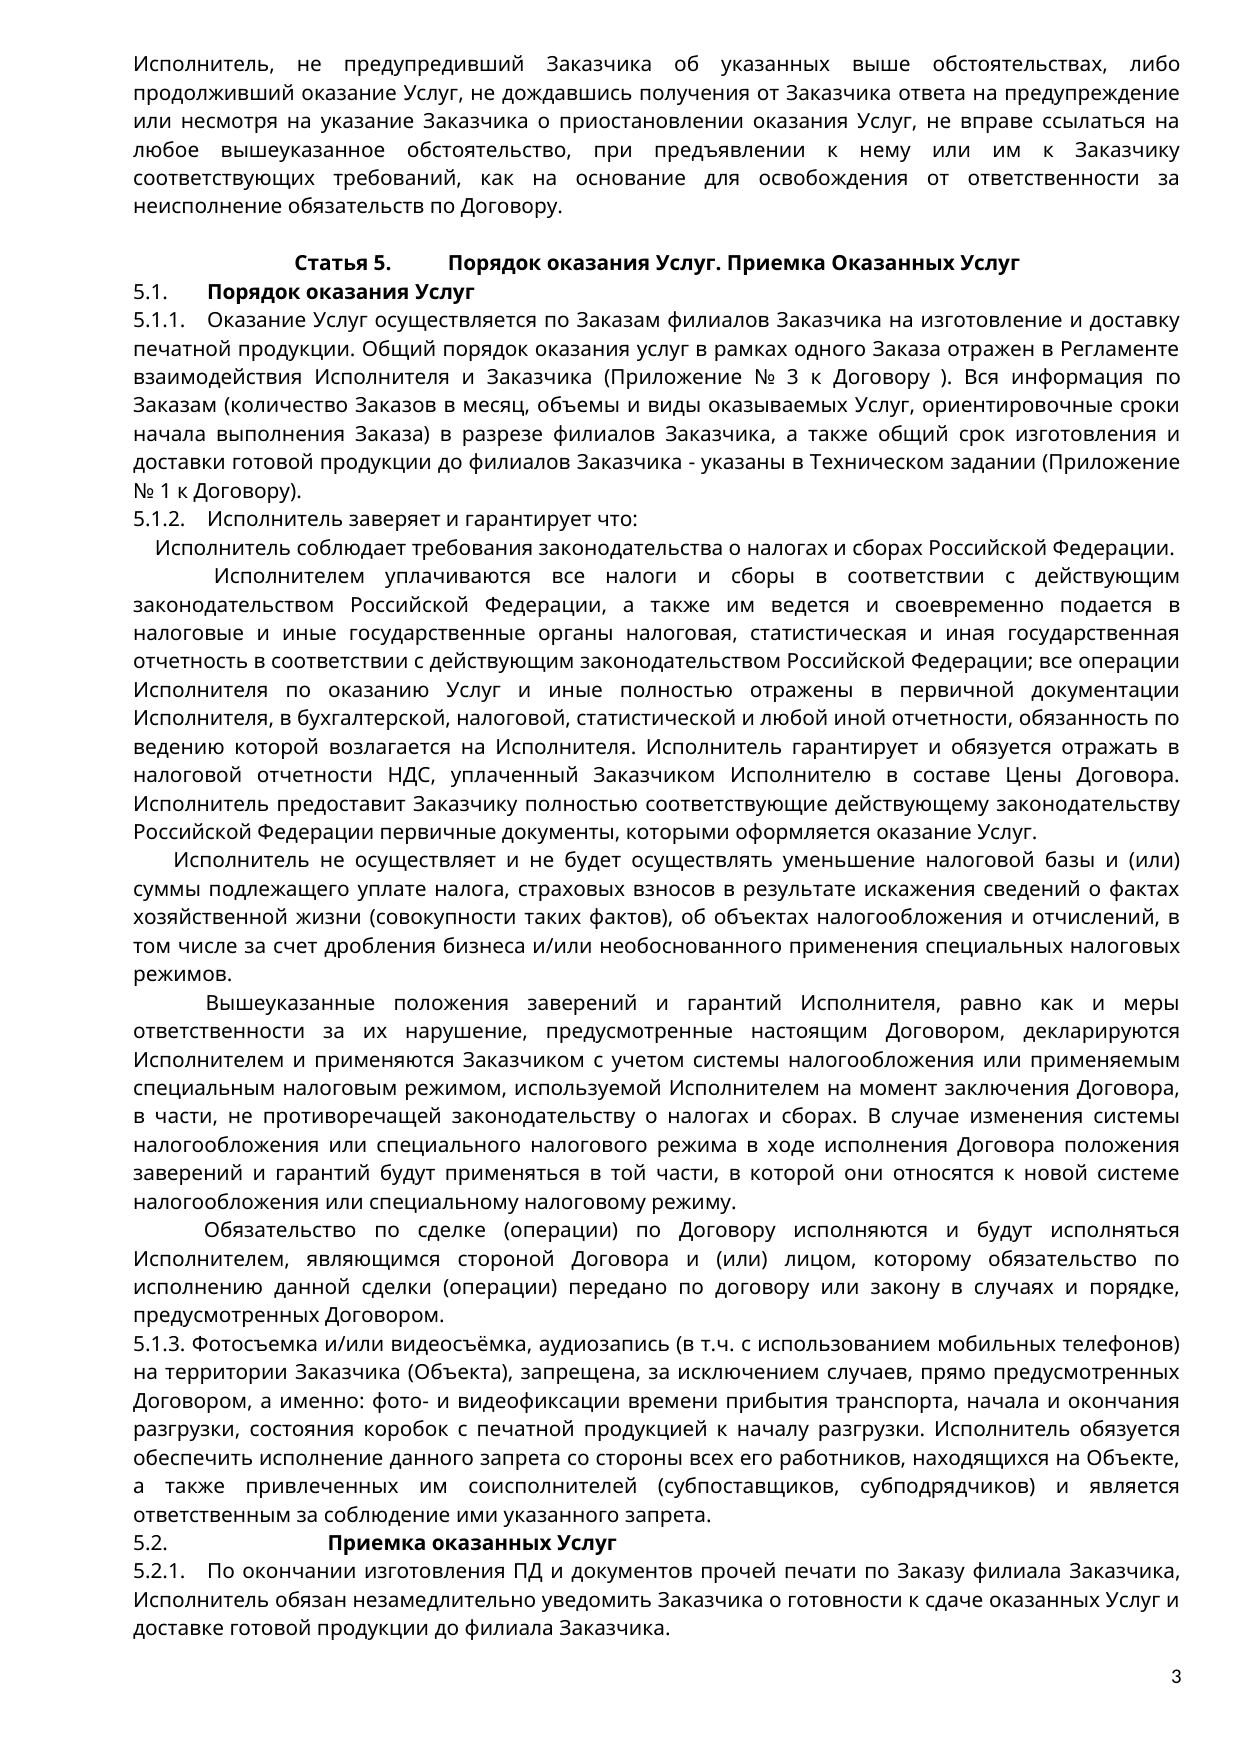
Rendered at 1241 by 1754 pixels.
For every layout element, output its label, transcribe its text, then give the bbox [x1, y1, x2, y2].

text Вышеуказанные положения заверений и гарантий Исполнителя, равно как и меры ответственности за их нарушение, предусмотренные настоящим Договором, декларируются Исполнителем и применяются Заказчиком с учетом системы налогообложения или применяемым специальным налоговым режимом, используемой Исполнителем на момент заключения Договора, в части, не противоречащей законодательству о налогах и сборах. В случае изменения системы налогообложения или специального налогового режима в ходе исполнения Договора положения заверений и гарантий будут применяться в той части, в которой они относятся к новой системе налогообложения или специальному налоговому режиму. [133, 988, 1181, 1215]
text Исполнитель, не предупредивший Заказчика об указанных выше обстоятельствах, либо продолживший оказание Услуг, не дождавшись получения от Заказчика ответа на предупреждение или несмотря на указание Заказчика о приостановлении оказания Услуг, не вправе ссылаться на любое вышеуказанное обстоятельство, при предъявлении к нему или им к Заказчику соответствующих требований, как на основание для освобождения от ответственности за неисполнение обязательств по Договору. [133, 49, 1181, 220]
subtitle Порядок оказания Услуг. Приемка Оказанных Услуг [133, 248, 1181, 277]
list По окончании изготовления ПД и документов прочей печати по Заказу филиала Заказчика, Исполнитель обязан незамедлительно уведомить Заказчика о готовности к сдаче оказанных Услуг и доставке готовой продукции до филиала Заказчика. [133, 1557, 1181, 1642]
list Исполнитель заверяет и гарантирует что: [133, 504, 1181, 533]
list Приемка оказанных Услуг [133, 1528, 1181, 1557]
text Исполнителем уплачиваются все налоги и сборы в соответствии с действующим законодательством Российской Федерации, а также им ведется и своевременно подается в налоговые и иные государственные органы налоговая, статистическая и иная государственная отчетность в соответствии с действующим законодательством Российской Федерации; все операции Исполнителя по оказанию Услуг и иные полностью отражены в первичной документации Исполнителя, в бухгалтерской, налоговой, статистической и любой иной отчетности, обязанность по ведению которой возлагается на Исполнителя. Исполнитель гарантирует и обязуется отражать в налоговой отчетности НДС, уплаченный Заказчиком Исполнителю в составе Цены Договора. Исполнитель предоставит Заказчику полностью соответствующие действующему законодательству Российской Федерации первичные документы, которыми оформляется оказание Услуг. [133, 561, 1181, 846]
text Исполнитель не осуществляет и не будет осуществлять уменьшение налоговой базы и (или) суммы подлежащего уплате налога, страховых взносов в результате искажения сведений о фактах хозяйственной жизни (совокупности таких фактов), об объектах налогообложения и отчислений, в том числе за счет дробления бизнеса и/или необоснованного применения специальных налоговых режимов. [133, 846, 1181, 988]
list 5.1.3. Фотосъемка и/или видеосъёмка, аудиозапись (в т.ч. с использованием мобильных телефонов) на территории Заказчика (Объекта), запрещена, за исключением случаев, прямо предусмотренных Договором, а именно: фото- и видеофиксации времени прибытия транспорта, начала и окончания разгрузки, состояния коробок с печатной продукцией к началу разгрузки. Исполнитель обязуется обеспечить исполнение данного запрета со стороны всех его работников, находящихся на Объекте, а также привлеченных им соисполнителей (субпоставщиков, субподрядчиков) и является ответственным за соблюдение ими указанного запрета. [133, 1329, 1181, 1528]
text Обязательство по сделке (операции) по Договору исполняются и будут исполняться Исполнителем, являющимся стороной Договора и (или) лицом, которому обязательство по исполнению данной сделки (операции) передано по договору или закону в случаях и порядке, предусмотренных Договором. [133, 1215, 1181, 1329]
list Оказание Услуг осуществляется по Заказам филиалов Заказчика на изготовление и доставку печатной продукции. Общий порядок оказания услуг в рамках одного Заказа отражен в Регламенте взаимодействия Исполнителя и Заказчика (Приложение № 3 к Договору ). Вся информация по Заказам (количество Заказов в месяц, объемы и виды оказываемых Услуг, ориентировочные сроки начала выполнения Заказа) в разрезе филиалов Заказчика, а также общий срок изготовления и доставки готовой продукции до филиалов Заказчика - указаны в Техническом задании (Приложение № 1 к Договору). [133, 305, 1181, 504]
list Порядок оказания Услуг [133, 277, 1181, 305]
text Исполнитель соблюдает требования законодательства о налогах и сборах Российской Федерации. [133, 533, 1181, 561]
